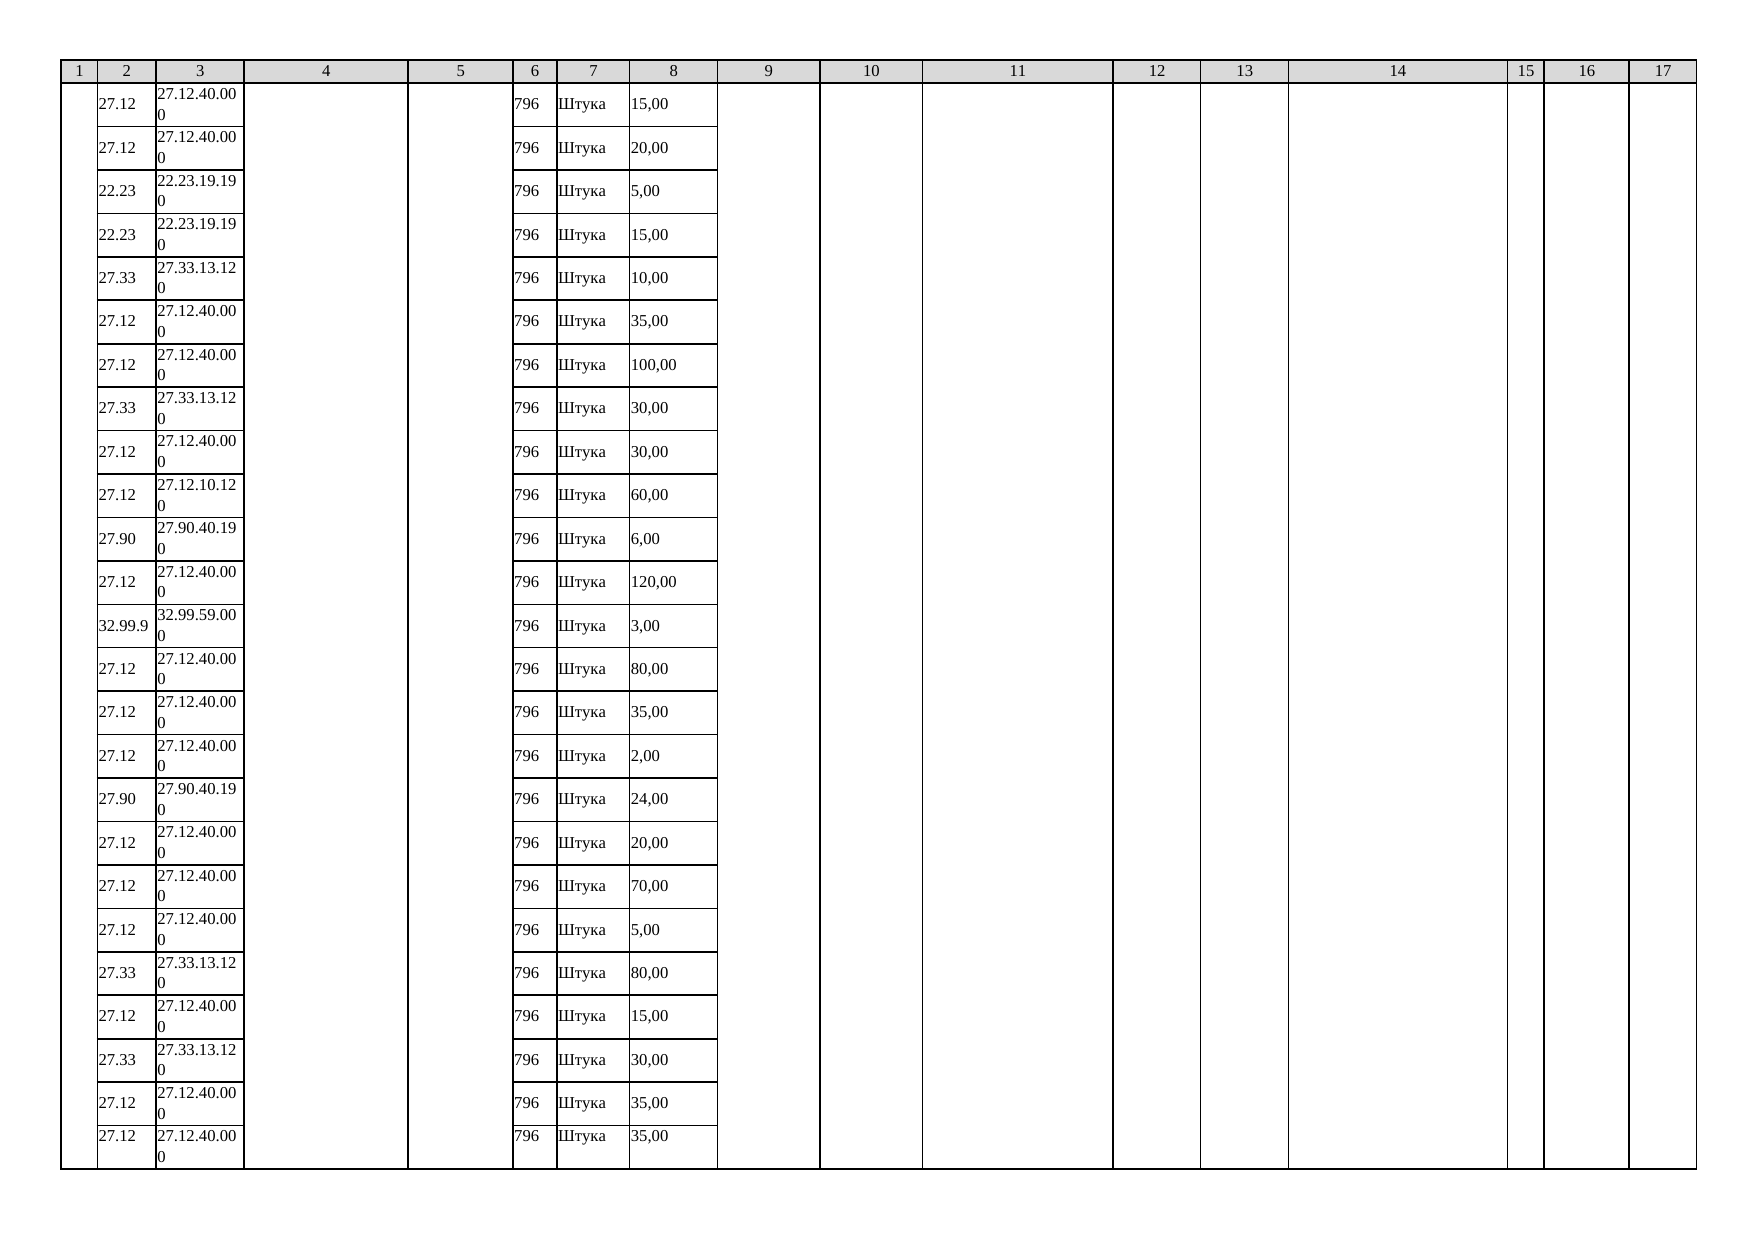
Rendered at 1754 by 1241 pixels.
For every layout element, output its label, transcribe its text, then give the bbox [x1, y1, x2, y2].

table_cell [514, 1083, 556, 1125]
table_header 1 [62, 61, 97, 82]
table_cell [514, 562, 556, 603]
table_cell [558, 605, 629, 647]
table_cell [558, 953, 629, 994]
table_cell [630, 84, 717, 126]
table_header 8 [630, 61, 717, 82]
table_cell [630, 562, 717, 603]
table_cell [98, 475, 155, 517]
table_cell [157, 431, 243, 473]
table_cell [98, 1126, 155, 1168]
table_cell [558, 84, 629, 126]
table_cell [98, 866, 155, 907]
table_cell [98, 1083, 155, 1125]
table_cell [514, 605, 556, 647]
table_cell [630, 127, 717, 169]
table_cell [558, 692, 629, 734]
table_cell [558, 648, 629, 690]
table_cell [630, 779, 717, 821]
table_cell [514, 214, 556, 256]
table_header 10 [821, 61, 922, 82]
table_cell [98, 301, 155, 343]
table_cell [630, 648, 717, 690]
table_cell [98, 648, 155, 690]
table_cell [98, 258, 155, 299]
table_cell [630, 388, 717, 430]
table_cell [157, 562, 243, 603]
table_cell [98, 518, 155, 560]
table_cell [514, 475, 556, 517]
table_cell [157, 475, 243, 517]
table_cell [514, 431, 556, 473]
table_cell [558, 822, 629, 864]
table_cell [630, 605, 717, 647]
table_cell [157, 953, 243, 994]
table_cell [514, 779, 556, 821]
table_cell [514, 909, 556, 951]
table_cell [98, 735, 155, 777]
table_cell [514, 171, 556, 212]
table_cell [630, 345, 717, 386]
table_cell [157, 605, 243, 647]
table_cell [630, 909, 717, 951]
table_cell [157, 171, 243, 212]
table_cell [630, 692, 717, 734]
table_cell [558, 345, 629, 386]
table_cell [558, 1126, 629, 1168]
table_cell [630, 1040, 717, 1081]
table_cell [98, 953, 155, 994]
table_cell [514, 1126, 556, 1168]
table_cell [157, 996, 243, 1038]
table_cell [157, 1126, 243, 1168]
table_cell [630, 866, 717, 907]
table_header 9 [718, 61, 819, 82]
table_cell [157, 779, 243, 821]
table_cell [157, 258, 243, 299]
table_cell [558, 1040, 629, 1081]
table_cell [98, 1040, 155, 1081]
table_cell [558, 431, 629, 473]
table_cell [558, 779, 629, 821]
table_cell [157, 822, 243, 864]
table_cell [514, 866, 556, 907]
table_header 3 [157, 61, 243, 82]
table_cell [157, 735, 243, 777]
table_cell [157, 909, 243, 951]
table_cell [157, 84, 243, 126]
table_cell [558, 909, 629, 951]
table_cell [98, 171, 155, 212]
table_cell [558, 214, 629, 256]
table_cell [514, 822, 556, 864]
table_header 15 [1508, 61, 1543, 82]
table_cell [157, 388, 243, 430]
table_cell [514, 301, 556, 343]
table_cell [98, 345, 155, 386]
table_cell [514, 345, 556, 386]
table_header 17 [1630, 61, 1696, 82]
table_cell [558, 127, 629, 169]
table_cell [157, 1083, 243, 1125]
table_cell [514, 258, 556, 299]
table_header 2 [98, 61, 155, 82]
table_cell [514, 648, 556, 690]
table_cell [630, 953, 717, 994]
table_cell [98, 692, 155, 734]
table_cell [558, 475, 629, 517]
table_header 14 [1289, 61, 1507, 82]
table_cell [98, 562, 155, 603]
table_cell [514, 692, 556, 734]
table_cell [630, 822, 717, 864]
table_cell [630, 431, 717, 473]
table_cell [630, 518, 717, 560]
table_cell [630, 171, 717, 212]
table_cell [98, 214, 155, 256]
table_header 5 [409, 61, 512, 82]
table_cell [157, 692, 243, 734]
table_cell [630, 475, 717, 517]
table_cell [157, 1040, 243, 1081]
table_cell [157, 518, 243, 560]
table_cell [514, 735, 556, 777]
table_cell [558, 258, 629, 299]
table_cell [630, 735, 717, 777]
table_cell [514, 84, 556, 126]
table_header 16 [1545, 61, 1628, 82]
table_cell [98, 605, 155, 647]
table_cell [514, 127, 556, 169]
table_header 13 [1201, 61, 1288, 82]
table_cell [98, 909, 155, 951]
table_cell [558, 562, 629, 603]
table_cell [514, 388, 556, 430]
table_header 12 [1114, 61, 1200, 82]
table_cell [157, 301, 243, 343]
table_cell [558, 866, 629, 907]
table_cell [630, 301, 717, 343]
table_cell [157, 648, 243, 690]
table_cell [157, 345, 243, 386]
table_header 4 [245, 61, 407, 82]
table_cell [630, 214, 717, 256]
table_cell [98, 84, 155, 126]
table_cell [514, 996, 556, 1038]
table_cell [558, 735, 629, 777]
table_header 7 [558, 61, 629, 82]
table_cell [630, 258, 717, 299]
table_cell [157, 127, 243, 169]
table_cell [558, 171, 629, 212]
table_header 11 [923, 61, 1112, 82]
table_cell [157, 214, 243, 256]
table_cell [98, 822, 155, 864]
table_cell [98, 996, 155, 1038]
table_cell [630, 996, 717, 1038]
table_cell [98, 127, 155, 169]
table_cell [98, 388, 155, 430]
table_header 6 [514, 61, 556, 82]
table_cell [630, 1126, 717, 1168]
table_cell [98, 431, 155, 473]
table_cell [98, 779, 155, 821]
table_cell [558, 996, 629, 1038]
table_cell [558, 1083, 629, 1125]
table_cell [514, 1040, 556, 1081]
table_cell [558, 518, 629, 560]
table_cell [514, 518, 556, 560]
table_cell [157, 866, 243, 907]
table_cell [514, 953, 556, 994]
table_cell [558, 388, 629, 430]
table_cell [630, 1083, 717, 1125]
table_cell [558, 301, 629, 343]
